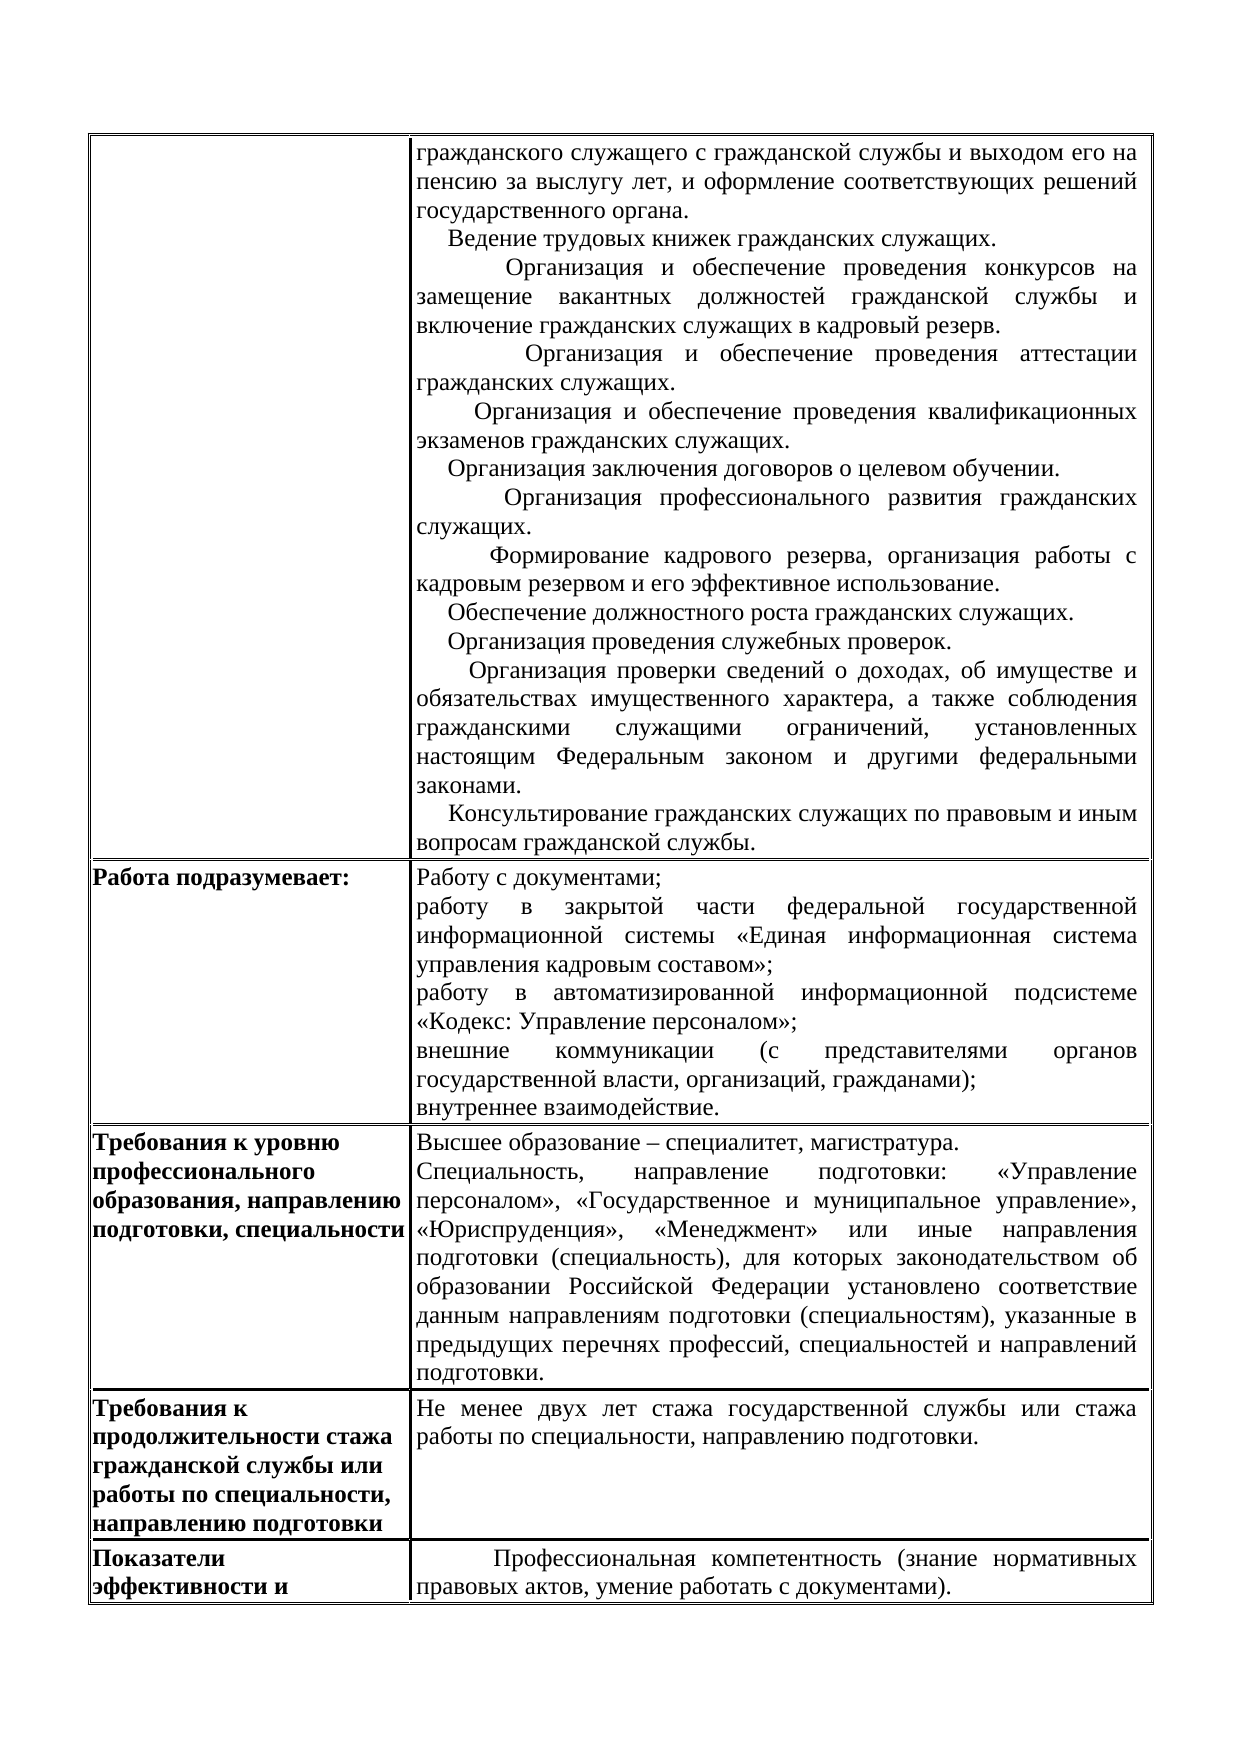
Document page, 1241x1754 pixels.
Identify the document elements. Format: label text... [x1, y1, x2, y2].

table_cell Требования к продолжительности стажа гражданской службы или работы по специальности, направлению подготовки [89, 1388, 409, 1538]
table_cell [410, 1538, 1152, 1602]
table_cell Не менее двух лет стажа государственной службы или стажа работы по специальности, направлению подготовки. [412, 1388, 1152, 1538]
table_cell Высшее образование – специалитет, магистратура. Специальность, направление подготовки: «Управление персоналом», «Государственное и муниципальное управление», «Юриспруденция», «Менеджмент» или иные направления подготовки (специальность), для которых законодательством об образовании Российской Федерации установлено соответствие данным направлениям подготовки (специальностям), указанные в предыдущих перечнях профессий, специальностей и направлений подготовки. [410, 1123, 1152, 1388]
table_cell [410, 136, 1151, 858]
table_cell Требования к уровню профессионального образования, направлению подготовки, специальности [89, 1123, 410, 1388]
table_cell Работа подразумевает: [89, 858, 410, 1123]
table_cell Работу с документами; работу в закрытой части федеральной государственной информационной системы «Единая информационная система управления кадровым составом»; работу в автоматизированной информационной подсистеме «Кодекс: Управление персоналом»; внешние коммуникации (с представителями органов государственной власти, организаций, гражданами); внутреннее взаимодействие. [410, 858, 1152, 1123]
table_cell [89, 1538, 410, 1602]
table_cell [91, 134, 410, 858]
